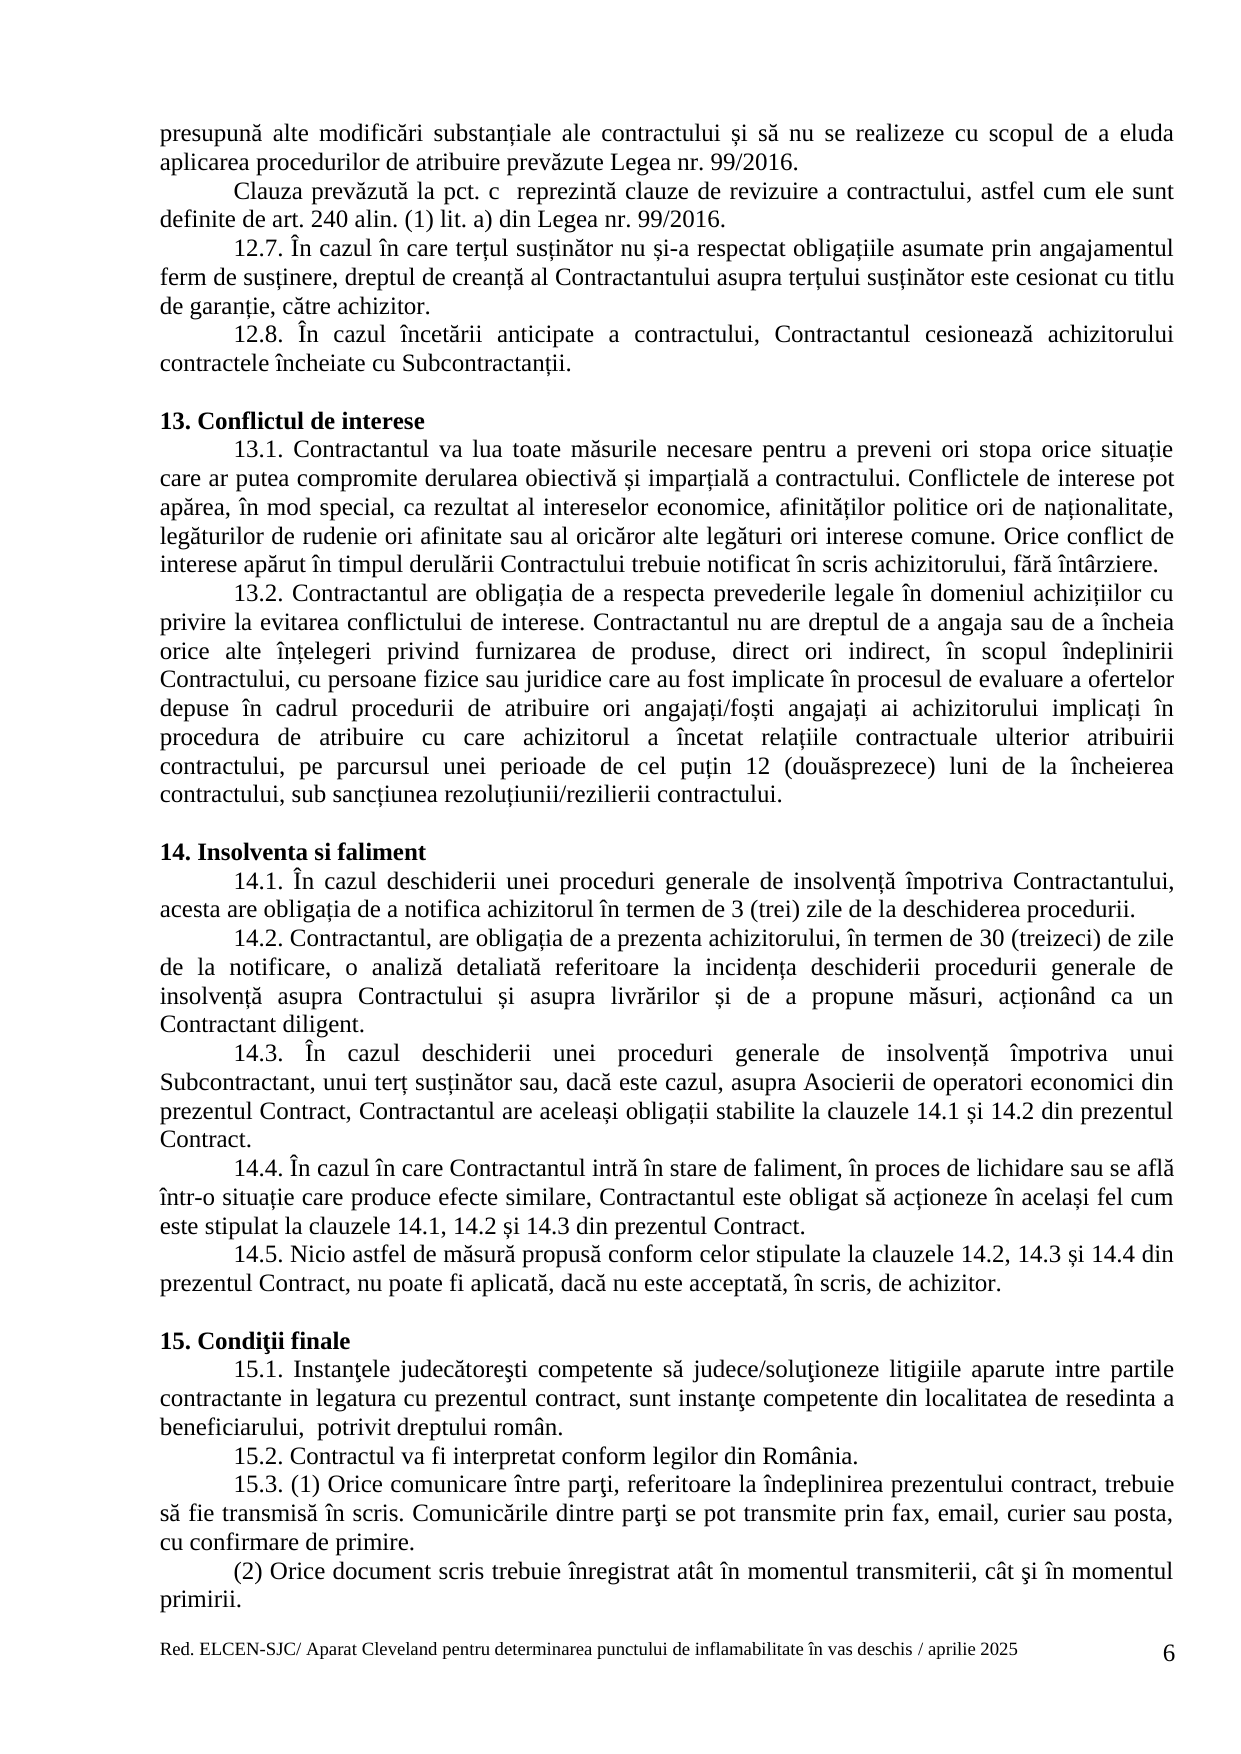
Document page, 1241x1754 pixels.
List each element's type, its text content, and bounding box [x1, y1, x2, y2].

text 15.1. Instanţele judecătoreşti competente să judece/soluţioneze litigiile aparute intre partile contractante in legatura cu prezentul contract, sunt instanţe competente din localitatea de resedinta a beneficiarului, potrivit dreptului român. [159, 1354, 1175, 1441]
text 12.8. În cazul încetării anticipate a contractului, Contractantul cesionează achizitorului contractele încheiate cu Subcontractanții. [159, 319, 1175, 377]
list 14.2. Contractantul, are obligația de a prezenta achizitorului, în termen de 30 (treizeci) de zile de la notificare, o analiză detaliată referitoare la incidența deschiderii procedurii generale de insolvență asupra Contractului și asupra livrărilor și de a propune măsuri, acționând ca un Contractant diligent. [159, 923, 1175, 1038]
list 14.4. În cazul în care Contractantul intră în stare de faliment, în proces de lichidare sau se află într-o situație care produce efecte similare, Contractantul este obligat să acționeze în același fel cum este stipulat la clauzele 14.1, 14.2 și 14.3 din prezentul Contract. [159, 1153, 1175, 1239]
text 12.7. În cazul în care terțul susținător nu și-a respectat obligațiile asumate prin angajamentul ferm de susținere, dreptul de creanță al Contractantului asupra terțului susținător este cesionat cu titlu de garanție, către achizitor. [159, 233, 1175, 319]
list 13.1. Contractantul va lua toate măsurile necesare pentru a preveni ori stopa orice situație care ar putea compromite derularea obiectivă și imparțială a contractului. Conflictele de interese pot apărea, în mod special, ca rezultat al intereselor economice, afinităților politice ori de naționalitate, legăturilor de rudenie ori afinitate sau al oricăror alte legături ori interese comune. Orice conflict de interese apărut în timpul derulării Contractului trebuie notificat în scris achizitorului, fără întârziere. [159, 434, 1175, 578]
text (2) Orice document scris trebuie înregistrat atât în momentul transmiterii, cât şi în momentul primirii. [159, 1556, 1175, 1613]
text 15.2. Contractul va fi interpretat conform legilor din România. [159, 1441, 1175, 1469]
text 15.3. (1) Orice comunicare între parţi, referitoare la îndeplinirea prezentului contract, trebuie să fie transmisă în scris. Comunicările dintre parţi se pot transmite prin fax, email, curier sau posta, cu confirmare de primire. [159, 1469, 1175, 1556]
list 13.2. Contractantul are obligația de a respecta prevederile legale în domeniul achizițiilor cu privire la evitarea conflictului de interese. Contractantul nu are dreptul de a angaja sau de a încheia orice alte înțelegeri privind furnizarea de produse, direct ori indirect, în scopul îndeplinirii Contractului, cu persoane fizice sau juridice care au fost implicate în procesul de evaluare a ofertelor depuse în cadrul procedurii de atribuire ori angajați/foști angajați ai achizitorului implicați în procedura de atribuire cu care achizitorul a încetat relațiile contractuale ulterior atribuirii contractului, pe parcursul unei perioade de cel puțin 12 (douăsprezece) luni de la încheierea contractului, sub sancțiunea rezoluțiunii/rezilierii contractului. [159, 578, 1175, 808]
list 14.1. În cazul deschiderii unei proceduri generale de insolvență împotriva Contractantului, acesta are obligația de a notifica achizitorul în termen de 3 (trei) zile de la deschiderea procedurii. [159, 866, 1175, 923]
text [159, 118, 1175, 176]
text Clauza prevăzută la pct. c reprezintă clauze de revizuire a contractului, astfel cum ele sunt definite de art. 240 alin. (1) lit. a) din Legea nr. 99/2016. [159, 176, 1175, 233]
text 15. Condiţii finale [159, 1326, 1175, 1354]
list 14.5. Nicio astfel de măsură propusă conform celor stipulate la clauzele 14.2, 14.3 și 14.4 din prezentul Contract, nu poate fi aplicată, dacă nu este acceptată, în scris, de achizitor. [159, 1239, 1175, 1297]
text 14. Insolventa si faliment [159, 837, 1175, 866]
list 14.3. În cazul deschiderii unei proceduri generale de insolvență împotriva unui Subcontractant, unui terț susținător sau, dacă este cazul, asupra Asocierii de operatori economici din prezentul Contract, Contractantul are aceleași obligații stabilite la clauzele 14.1 și 14.2 din prezentul Contract. [159, 1038, 1175, 1153]
list 13. Conflictul de interese [159, 406, 1175, 434]
